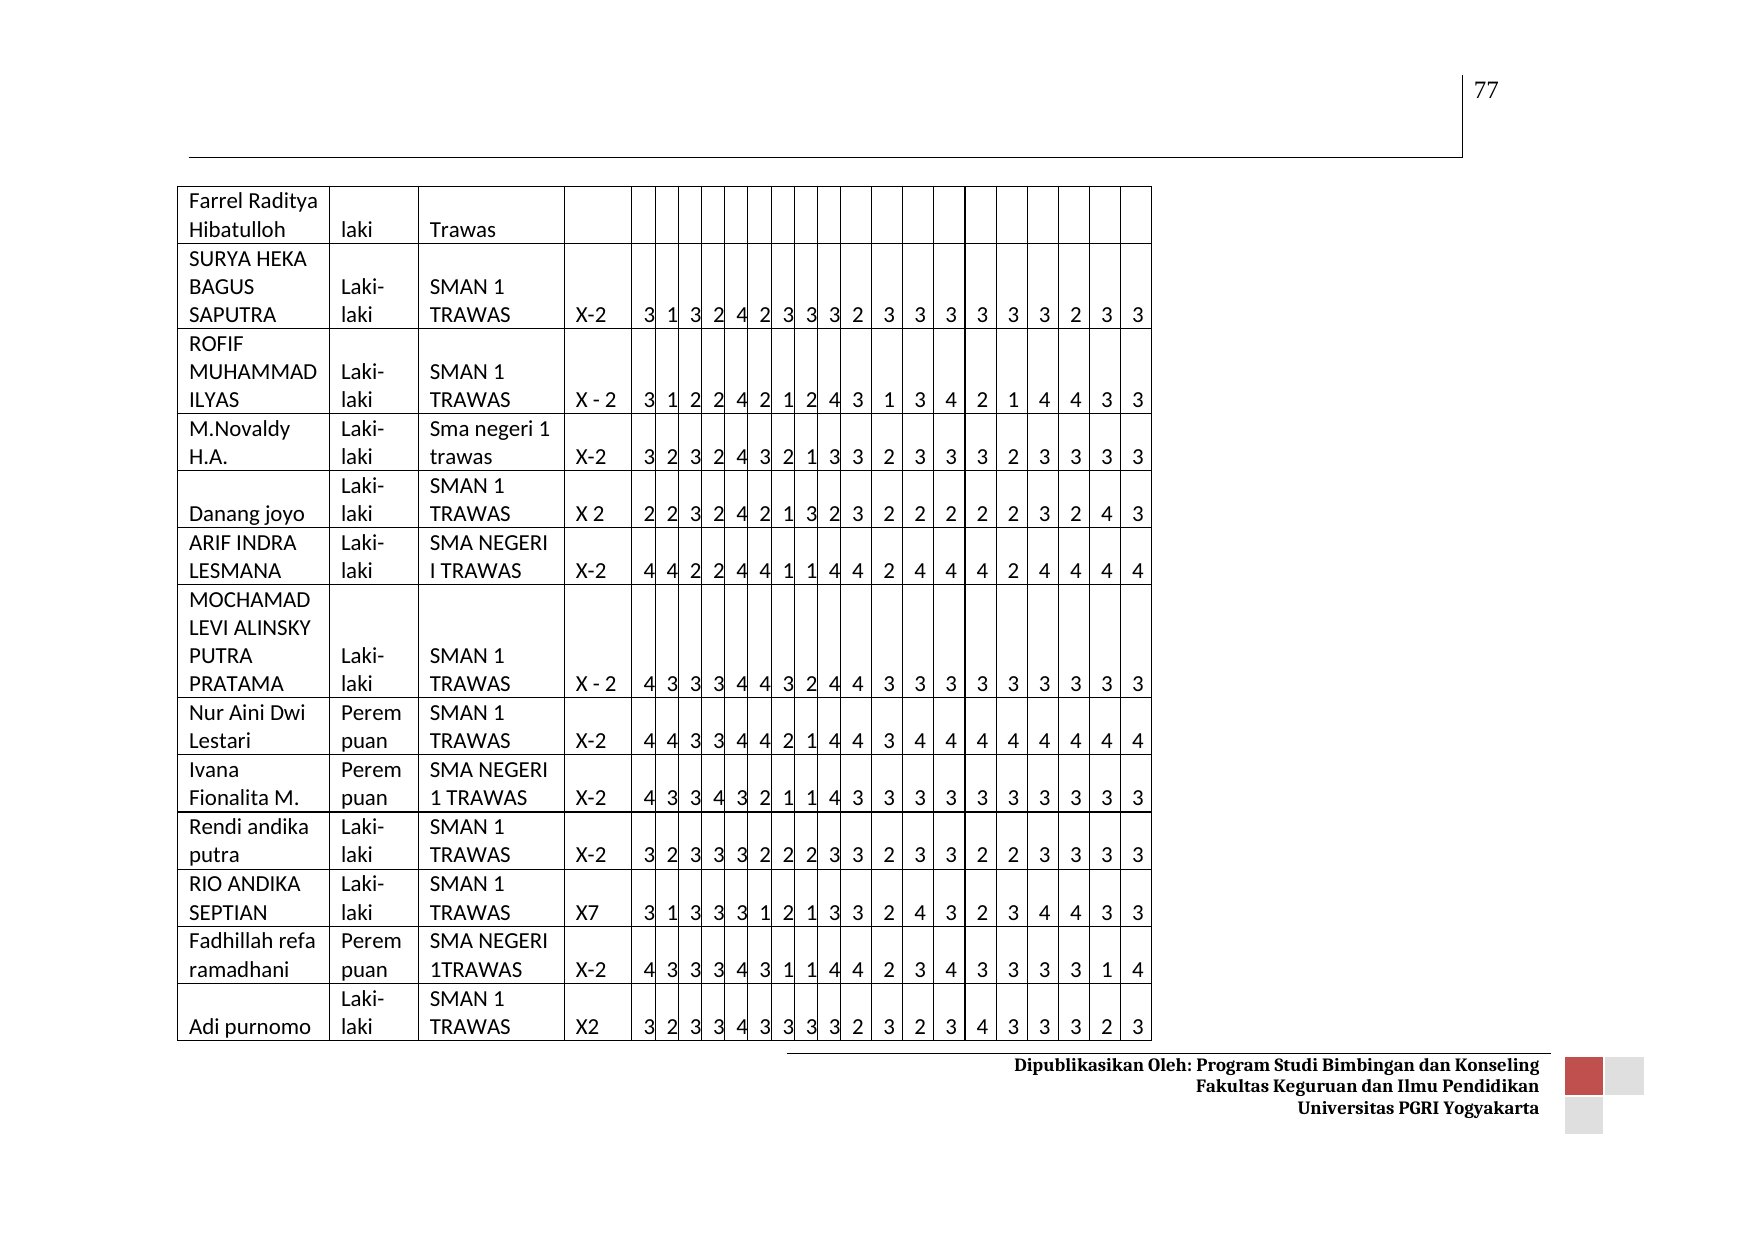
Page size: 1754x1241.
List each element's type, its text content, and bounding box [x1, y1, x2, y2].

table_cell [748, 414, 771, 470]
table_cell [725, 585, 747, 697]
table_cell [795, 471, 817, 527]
table_cell 3 [1059, 187, 1089, 243]
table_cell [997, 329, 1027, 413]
table_cell 2 [795, 187, 817, 243]
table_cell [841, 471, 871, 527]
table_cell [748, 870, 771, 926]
table_cell 3 [872, 187, 902, 243]
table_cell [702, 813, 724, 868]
table_cell 3 [934, 187, 964, 243]
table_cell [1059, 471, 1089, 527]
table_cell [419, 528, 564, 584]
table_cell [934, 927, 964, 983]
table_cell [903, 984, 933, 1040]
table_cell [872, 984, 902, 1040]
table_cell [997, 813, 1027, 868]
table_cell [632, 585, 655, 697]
table_cell 3 [632, 244, 655, 328]
table_cell 2 [966, 187, 996, 243]
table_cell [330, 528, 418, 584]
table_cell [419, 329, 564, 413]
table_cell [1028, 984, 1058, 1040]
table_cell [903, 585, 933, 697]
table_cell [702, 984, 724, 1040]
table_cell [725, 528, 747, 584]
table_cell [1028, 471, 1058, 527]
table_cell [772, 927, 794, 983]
table_cell SMAN 1 Trawas [419, 187, 564, 243]
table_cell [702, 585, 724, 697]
table_cell 3 [725, 187, 747, 243]
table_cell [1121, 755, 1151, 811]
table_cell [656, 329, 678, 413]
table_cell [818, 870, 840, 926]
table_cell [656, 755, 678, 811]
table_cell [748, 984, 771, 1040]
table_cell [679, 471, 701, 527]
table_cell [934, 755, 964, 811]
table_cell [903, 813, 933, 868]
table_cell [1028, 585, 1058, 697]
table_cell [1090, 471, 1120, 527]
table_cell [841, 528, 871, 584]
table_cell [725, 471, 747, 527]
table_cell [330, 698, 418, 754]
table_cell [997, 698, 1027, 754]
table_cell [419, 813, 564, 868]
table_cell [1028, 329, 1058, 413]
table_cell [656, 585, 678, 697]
table_cell 4 [725, 244, 747, 328]
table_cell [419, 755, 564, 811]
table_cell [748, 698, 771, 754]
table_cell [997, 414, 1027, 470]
table_cell 3 [795, 244, 817, 328]
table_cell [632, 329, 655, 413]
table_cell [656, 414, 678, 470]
table_cell 3 [1028, 187, 1058, 243]
table_cell 2 [772, 187, 794, 243]
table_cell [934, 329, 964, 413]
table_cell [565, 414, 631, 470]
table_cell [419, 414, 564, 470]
table_cell 3 [818, 187, 840, 243]
table_cell 4 [632, 187, 655, 243]
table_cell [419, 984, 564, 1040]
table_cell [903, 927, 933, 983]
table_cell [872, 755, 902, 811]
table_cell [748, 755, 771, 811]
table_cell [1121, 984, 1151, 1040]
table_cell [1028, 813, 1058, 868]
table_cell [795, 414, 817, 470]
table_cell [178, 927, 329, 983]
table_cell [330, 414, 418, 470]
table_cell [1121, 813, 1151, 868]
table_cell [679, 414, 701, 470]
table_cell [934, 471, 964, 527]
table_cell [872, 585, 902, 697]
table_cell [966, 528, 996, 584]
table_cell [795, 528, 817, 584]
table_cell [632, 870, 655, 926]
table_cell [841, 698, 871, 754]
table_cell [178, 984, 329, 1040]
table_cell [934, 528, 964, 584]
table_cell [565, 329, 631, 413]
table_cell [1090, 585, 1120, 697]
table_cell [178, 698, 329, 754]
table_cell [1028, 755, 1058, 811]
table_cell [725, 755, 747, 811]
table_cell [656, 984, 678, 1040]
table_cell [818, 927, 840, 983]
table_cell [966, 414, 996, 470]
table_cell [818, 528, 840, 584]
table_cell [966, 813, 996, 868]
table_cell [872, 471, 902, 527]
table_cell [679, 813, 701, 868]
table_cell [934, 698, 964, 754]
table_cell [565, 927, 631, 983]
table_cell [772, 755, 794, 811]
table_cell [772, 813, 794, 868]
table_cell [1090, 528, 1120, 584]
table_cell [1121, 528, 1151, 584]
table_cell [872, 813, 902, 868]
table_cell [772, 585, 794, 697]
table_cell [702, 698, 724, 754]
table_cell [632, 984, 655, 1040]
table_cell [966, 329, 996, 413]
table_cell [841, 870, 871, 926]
table_cell 2 [702, 244, 724, 328]
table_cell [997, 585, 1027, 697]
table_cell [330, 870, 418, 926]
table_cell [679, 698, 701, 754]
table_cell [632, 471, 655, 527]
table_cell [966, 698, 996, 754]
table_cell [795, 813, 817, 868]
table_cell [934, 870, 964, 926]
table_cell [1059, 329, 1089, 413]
table_cell 3 [702, 187, 724, 243]
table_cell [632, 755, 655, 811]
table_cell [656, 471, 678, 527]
table_cell 1 [656, 244, 678, 328]
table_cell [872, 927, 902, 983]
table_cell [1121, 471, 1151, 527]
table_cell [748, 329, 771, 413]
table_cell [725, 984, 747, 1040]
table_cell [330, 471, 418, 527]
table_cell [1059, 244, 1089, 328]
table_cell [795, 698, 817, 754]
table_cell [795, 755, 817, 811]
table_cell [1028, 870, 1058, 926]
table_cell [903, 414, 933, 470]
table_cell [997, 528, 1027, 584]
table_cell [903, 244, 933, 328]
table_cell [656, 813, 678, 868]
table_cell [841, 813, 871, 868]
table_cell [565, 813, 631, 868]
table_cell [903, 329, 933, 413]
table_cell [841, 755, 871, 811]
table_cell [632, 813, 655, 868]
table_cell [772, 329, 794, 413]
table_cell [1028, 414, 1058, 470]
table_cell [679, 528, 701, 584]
table_cell SURYA HEKA BAGUS SAPUTRA [178, 244, 329, 328]
table_cell 3 [841, 187, 871, 243]
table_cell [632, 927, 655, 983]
table_cell 3 [1090, 187, 1120, 243]
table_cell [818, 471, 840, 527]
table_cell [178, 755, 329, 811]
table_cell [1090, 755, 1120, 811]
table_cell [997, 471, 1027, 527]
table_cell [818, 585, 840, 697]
table_cell 2 [748, 244, 771, 328]
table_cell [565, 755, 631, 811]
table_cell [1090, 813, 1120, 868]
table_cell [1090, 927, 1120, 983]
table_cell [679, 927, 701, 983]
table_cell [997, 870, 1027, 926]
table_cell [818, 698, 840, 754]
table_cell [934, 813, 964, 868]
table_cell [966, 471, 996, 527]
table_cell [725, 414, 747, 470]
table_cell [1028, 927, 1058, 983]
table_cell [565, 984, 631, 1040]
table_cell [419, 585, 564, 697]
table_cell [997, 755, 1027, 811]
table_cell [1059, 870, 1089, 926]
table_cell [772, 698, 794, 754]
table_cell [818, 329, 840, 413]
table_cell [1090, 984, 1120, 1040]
table_cell 3 [818, 244, 840, 328]
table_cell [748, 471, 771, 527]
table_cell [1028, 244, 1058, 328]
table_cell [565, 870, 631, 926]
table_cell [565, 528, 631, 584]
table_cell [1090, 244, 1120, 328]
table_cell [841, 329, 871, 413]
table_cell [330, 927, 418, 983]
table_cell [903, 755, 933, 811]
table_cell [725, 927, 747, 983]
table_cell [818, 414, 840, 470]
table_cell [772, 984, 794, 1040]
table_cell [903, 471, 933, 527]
table_cell Laki-laki [330, 187, 418, 243]
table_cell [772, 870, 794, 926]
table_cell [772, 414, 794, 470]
table_cell 3 [903, 187, 933, 243]
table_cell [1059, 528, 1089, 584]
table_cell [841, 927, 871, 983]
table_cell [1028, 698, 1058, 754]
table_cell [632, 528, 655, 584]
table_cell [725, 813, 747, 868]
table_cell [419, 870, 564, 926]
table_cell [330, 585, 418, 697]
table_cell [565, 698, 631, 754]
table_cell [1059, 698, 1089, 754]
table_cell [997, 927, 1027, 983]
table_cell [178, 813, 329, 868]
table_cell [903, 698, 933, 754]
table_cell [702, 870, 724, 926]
table_cell 3 [772, 244, 794, 328]
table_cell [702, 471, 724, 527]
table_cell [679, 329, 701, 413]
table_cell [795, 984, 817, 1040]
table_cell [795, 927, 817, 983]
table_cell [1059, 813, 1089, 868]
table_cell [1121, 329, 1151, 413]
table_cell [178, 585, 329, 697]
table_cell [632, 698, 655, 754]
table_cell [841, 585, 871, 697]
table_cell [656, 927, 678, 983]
table_cell X-2 [565, 244, 631, 328]
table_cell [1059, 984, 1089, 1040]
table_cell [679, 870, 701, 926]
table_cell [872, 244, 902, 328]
table_cell 2 [841, 244, 871, 328]
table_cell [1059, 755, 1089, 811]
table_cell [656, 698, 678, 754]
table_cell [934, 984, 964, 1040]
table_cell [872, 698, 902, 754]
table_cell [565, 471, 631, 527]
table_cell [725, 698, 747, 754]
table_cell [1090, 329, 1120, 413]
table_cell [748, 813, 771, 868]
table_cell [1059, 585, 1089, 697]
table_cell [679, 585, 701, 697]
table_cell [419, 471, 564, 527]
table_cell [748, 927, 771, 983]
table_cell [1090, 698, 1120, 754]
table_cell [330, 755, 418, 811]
table_cell SMAN 1 TRAWAS [419, 244, 564, 328]
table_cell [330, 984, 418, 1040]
table_cell 2 [748, 187, 771, 243]
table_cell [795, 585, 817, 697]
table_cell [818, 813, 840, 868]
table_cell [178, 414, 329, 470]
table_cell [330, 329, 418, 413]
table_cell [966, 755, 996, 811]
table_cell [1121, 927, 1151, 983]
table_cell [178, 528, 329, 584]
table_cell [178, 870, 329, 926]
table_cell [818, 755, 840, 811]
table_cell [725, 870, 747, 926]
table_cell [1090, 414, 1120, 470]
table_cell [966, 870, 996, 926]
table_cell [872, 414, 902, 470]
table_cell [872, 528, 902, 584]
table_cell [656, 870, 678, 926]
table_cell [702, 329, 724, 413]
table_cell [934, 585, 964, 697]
table_cell Laki-laki [330, 244, 418, 328]
table_cell 3 [997, 187, 1027, 243]
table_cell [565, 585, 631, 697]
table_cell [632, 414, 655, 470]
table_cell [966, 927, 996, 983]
table_cell X-4 [565, 187, 631, 243]
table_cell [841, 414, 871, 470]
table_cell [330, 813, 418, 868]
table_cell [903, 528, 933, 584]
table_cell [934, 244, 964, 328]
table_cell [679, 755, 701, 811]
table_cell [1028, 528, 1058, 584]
table_cell 2 [656, 187, 678, 243]
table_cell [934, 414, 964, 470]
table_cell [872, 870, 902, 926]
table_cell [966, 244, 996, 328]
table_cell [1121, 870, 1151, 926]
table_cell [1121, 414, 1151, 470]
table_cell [178, 187, 329, 243]
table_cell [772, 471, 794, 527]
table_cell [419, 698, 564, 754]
table_cell 3 [1121, 187, 1151, 243]
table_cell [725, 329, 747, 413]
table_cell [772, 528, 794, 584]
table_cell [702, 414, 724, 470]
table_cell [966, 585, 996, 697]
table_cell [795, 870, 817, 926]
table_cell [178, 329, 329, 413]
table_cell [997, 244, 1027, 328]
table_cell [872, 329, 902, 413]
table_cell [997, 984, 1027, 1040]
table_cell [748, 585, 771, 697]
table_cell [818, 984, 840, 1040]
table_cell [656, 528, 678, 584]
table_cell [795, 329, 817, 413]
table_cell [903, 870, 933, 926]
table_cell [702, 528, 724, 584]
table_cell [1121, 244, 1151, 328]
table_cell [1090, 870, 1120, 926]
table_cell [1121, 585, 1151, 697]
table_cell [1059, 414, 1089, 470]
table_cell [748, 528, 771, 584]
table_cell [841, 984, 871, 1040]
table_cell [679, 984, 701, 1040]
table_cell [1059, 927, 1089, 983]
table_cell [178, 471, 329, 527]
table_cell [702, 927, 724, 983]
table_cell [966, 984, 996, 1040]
table_cell 3 [679, 187, 701, 243]
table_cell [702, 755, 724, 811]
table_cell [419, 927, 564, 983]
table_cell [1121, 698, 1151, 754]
table_cell 3 [679, 244, 701, 328]
